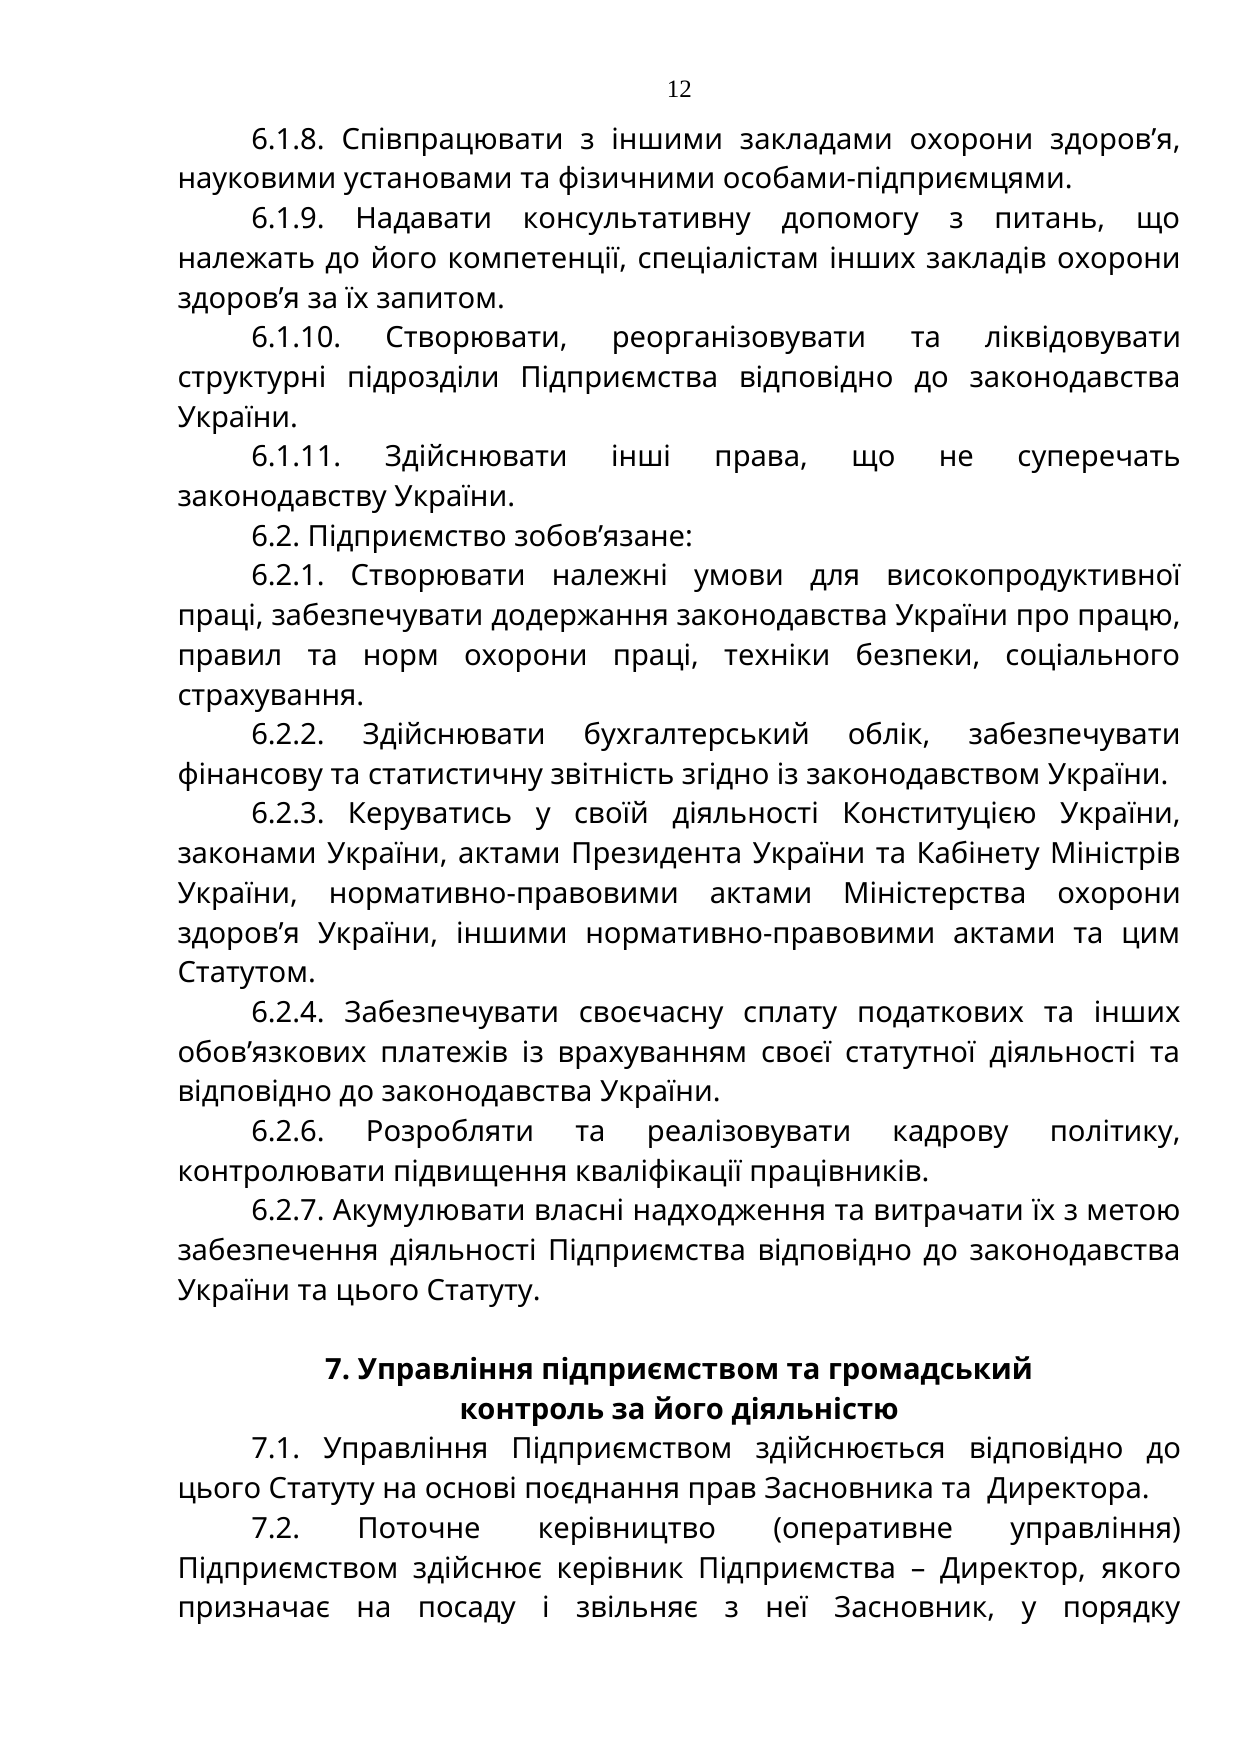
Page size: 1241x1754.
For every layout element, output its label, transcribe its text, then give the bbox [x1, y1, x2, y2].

text 7. Управління підприємством та громадський [177, 1348, 1181, 1388]
text 6.2.4. Забезпечувати своєчасну сплату податкових та інших обов’язкових платежів із врахуванням своєї статутної діяльності та відповідно до законодавства України. [177, 991, 1181, 1110]
text 6.2.2. Здійснювати бухгалтерський облік, забезпечувати фінансову та статистичну звітність згідно із законодавством України. [177, 713, 1181, 793]
text 6.2. Підприємство зобов’язане: [177, 515, 1181, 555]
text 6.2.1. Створювати належні умови для високопродуктивної праці, забезпечувати додержання законодавства України про працю, правил та норм охорони праці, техніки безпеки, соціального страхування. [177, 555, 1181, 713]
text 6.2.7. Акумулювати власні надходження та витрачати їх з метою забезпечення діяльності Підприємства відповідно до законодавства України та цього Статуту. [177, 1190, 1181, 1309]
text 6.1.10. Створювати, реорганізовувати та ліквідовувати структурні підрозділи Підприємства відповідно до законодавства України. [177, 317, 1181, 436]
text 6.2.6. Розробляти та реалізовувати кадрову політику, контролювати підвищення кваліфікації працівників. [177, 1110, 1181, 1190]
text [177, 1507, 1181, 1626]
text 6.2.3. Керуватись у своїй діяльності Конституцією України, законами України, актами Президента України та Кабінету Міністрів України, нормативно-правовими актами Міністерства охорони здоров’я України, іншими нормативно-правовими актами та цим Статутом. [177, 793, 1181, 991]
text 6.1.8. Співпрацювати з іншими закладами охорони здоров’я, науковими установами та фізичними особами-підприємцями. [177, 118, 1181, 197]
text 6.1.9. Надавати консультативну допомогу з питань, що належать до його компетенції, спеціалістам інших закладів охорони здоров’я за їх запитом. [177, 197, 1181, 317]
text контроль за його діяльністю [177, 1388, 1181, 1428]
text 6.1.11. Здійснювати інші права, що не суперечать законодавству України. [177, 436, 1181, 515]
text 7.1. Управління Підприємством здійснюється відповідно до цього Статуту на основі поєднання прав Засновника та Директора. [177, 1428, 1181, 1507]
